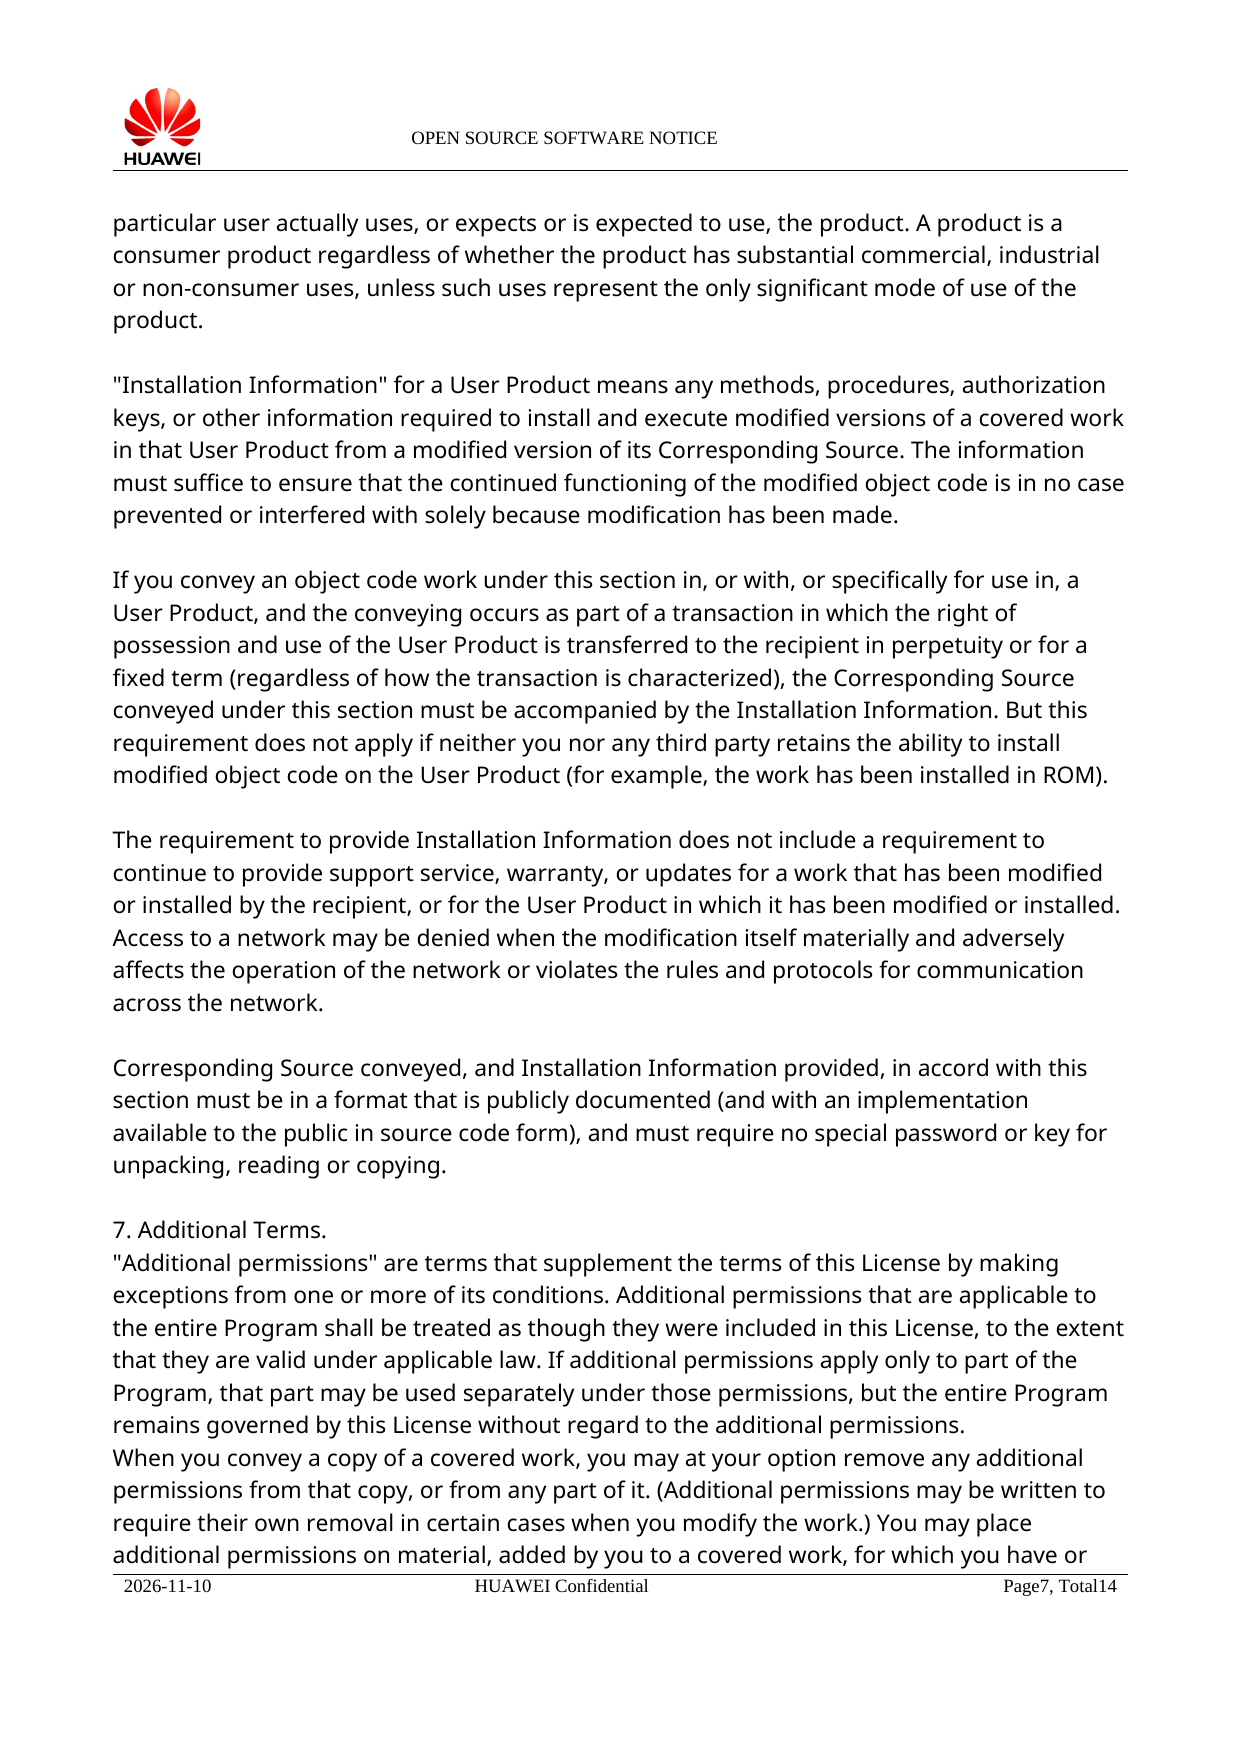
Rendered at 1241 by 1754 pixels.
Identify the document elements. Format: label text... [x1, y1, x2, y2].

text The requirement to provide Installation Information does not include a requirement to continue to provide support service, warranty, or updates for a work that has been modified or installed by the recipient, or for the User Product in which it has been modified or installed. Access to a network may be denied when the modification itself materially and adversely affects the operation of the network or violates the rules and protocols for communication across the network. [112, 824, 1128, 1019]
text "Installation Information" for a User Product means any methods, procedures, authorization keys, or other information required to install and execute modified versions of a covered work in that User Product from a modified version of its Corresponding Source. The information must suffice to ensure that the continued functioning of the modified object code is in no case prevented or interfered with solely because modification has been made. [112, 369, 1128, 531]
text Corresponding Source conveyed, and Installation Information provided, in accord with this section must be in a format that is publicly documented (and with an implementation available to the public in source code form), and must require no special password or key for unpacking, reading or copying. [112, 1051, 1128, 1181]
text If you convey an object code work under this section in, or with, or specifically for use in, a User Product, and the conveying occurs as part of a transaction in which the right of possession and use of the User Product is transferred to the recipient in perpetuity or for a fixed term (regardless of how the transaction is characterized), the Corresponding Source conveyed under this section must be accompanied by the Installation Information. But this requirement does not apply if neither you nor any third party retains the ability to install modified object code on the User Product (for example, the work has been installed in ROM). [112, 564, 1128, 791]
picture [124, 88, 201, 165]
text "Additional permissions" are terms that supplement the terms of this License by making exceptions from one or more of its conditions. Additional permissions that are applicable to the entire Program shall be treated as though they were included in this License, to the extent that they are valid under applicable law. If additional permissions apply only to part of the Program, that part may be used separately under those permissions, but the entire Program remains governed by this License without regard to the additional permissions. [112, 1246, 1128, 1441]
text 7. Additional Terms. [112, 1214, 1128, 1246]
